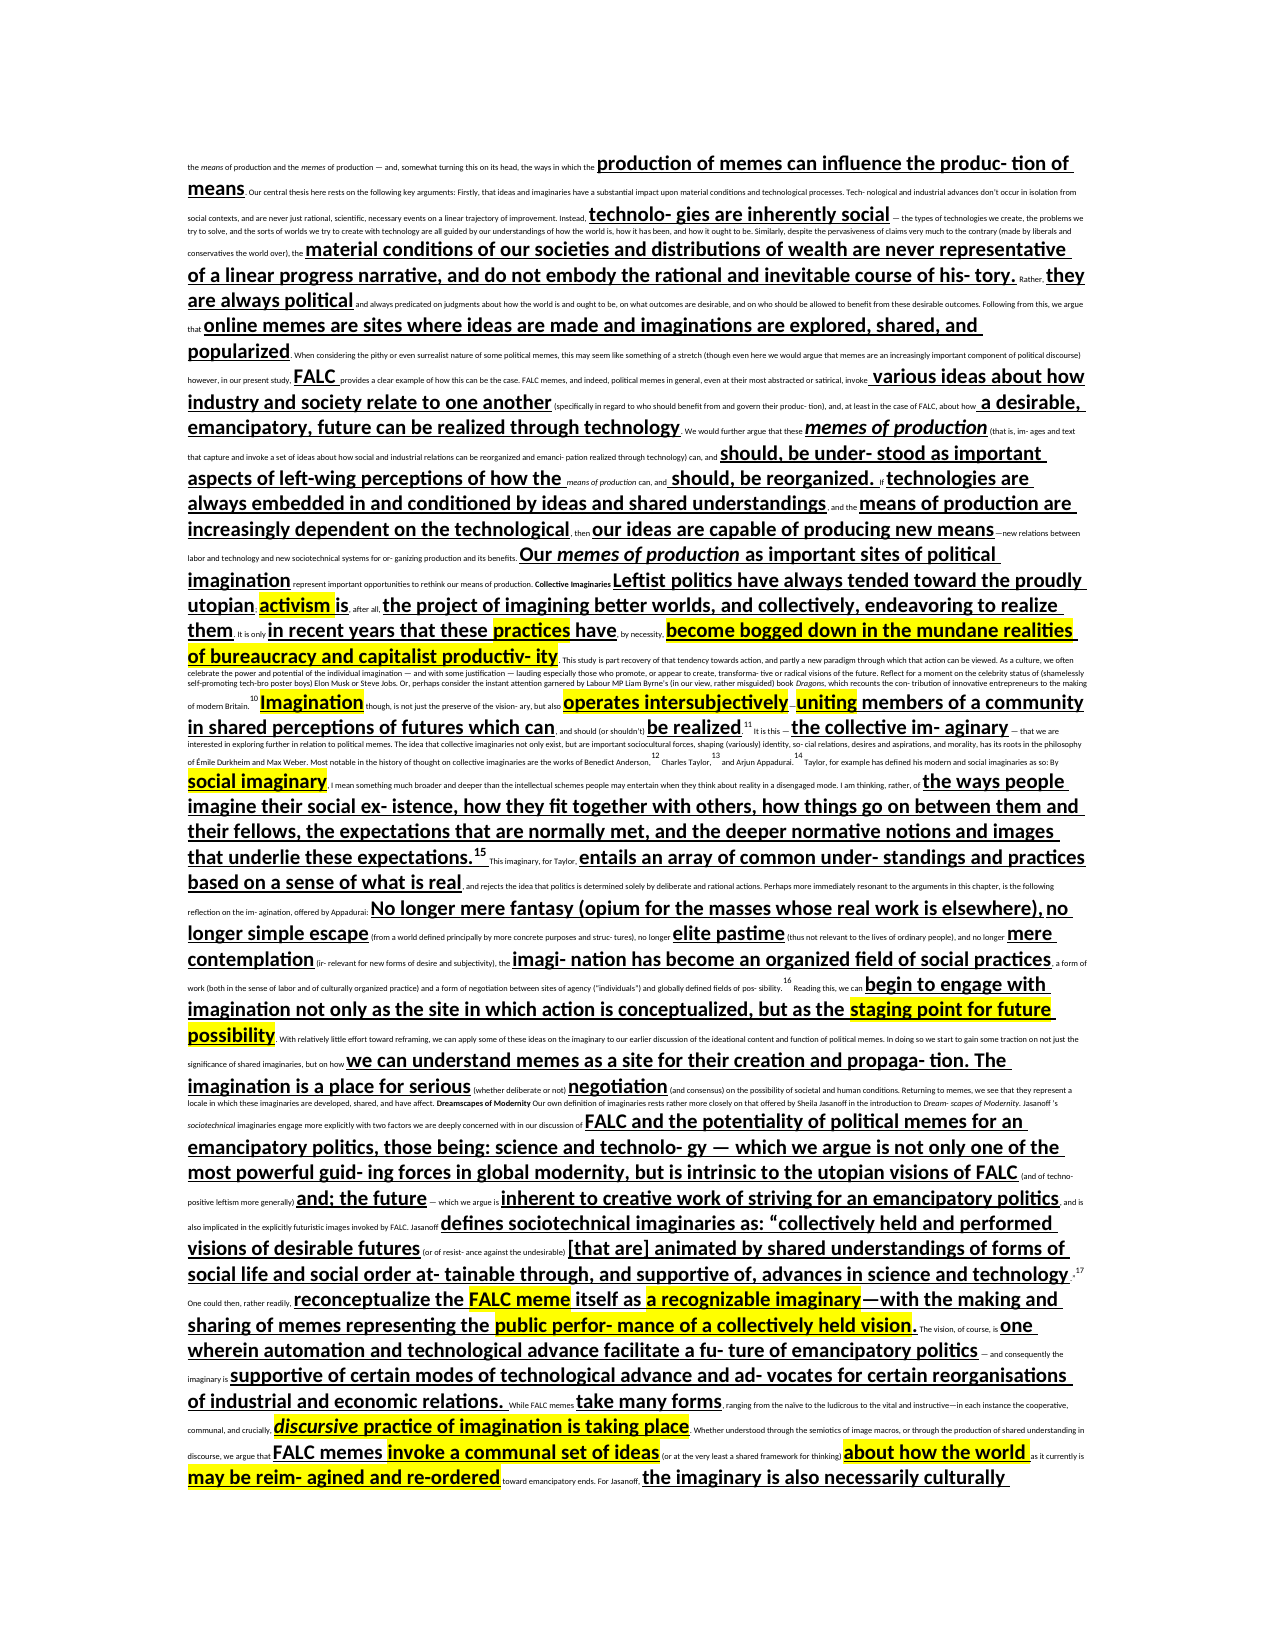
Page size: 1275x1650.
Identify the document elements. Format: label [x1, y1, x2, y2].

text [187, 150, 1087, 1490]
